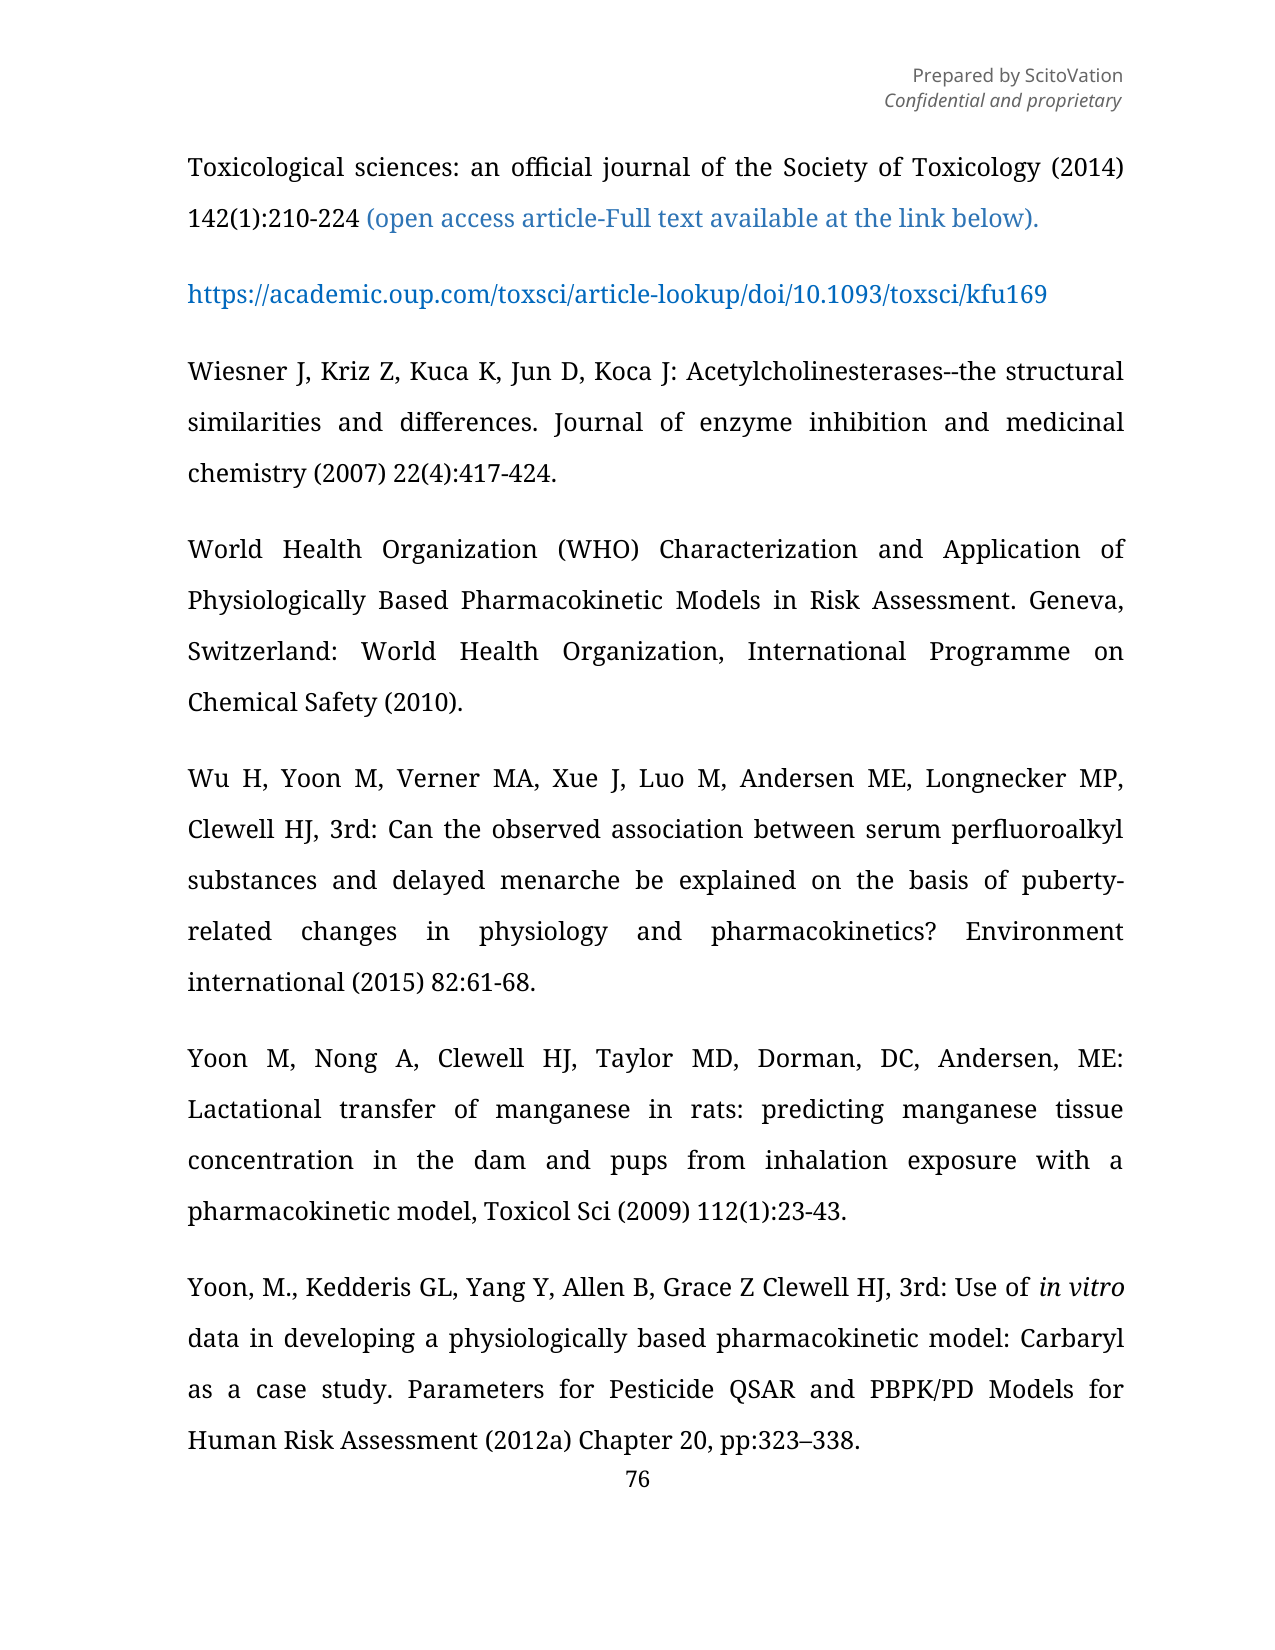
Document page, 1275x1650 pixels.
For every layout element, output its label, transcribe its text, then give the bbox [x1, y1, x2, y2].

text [187, 150, 1125, 235]
text Wiesner J, Kriz Z, Kuca K, Jun D, Koca J: Acetylcholinesterases--the structural similarities and differences. Journal of enzyme inhibition and medicinal chemistry (2007) 22(4):417-424. [187, 353, 1125, 489]
text World Health Organization (WHO) Characterization and Application of Physiologically Based Pharmacokinetic Models in Risk Assessment. Geneva, Switzerland: World Health Organization, International Programme on Chemical Safety (2010). [187, 531, 1125, 718]
text Wu H, Yoon M, Verner MA, Xue J, Luo M, Andersen ME, Longnecker MP, Clewell HJ, 3rd: Can the observed association between serum perfluoroalkyl substances and delayed menarche be explained on the basis of puberty-related changes in physiology and pharmacokinetics? Environment international (2015) 82:61-68. [187, 760, 1125, 999]
text Yoon M, Nong A, Clewell HJ, Taylor MD, Dorman, DC, Andersen, ME: Lactational transfer of manganese in rats: predicting manganese tissue concentration in the dam and pups from inhalation exposure with a pharmacokinetic model, Toxicol Sci (2009) 112(1):23-43. [187, 1041, 1125, 1228]
text https://academic.oup.com/toxsci/article-lookup/doi/10.1093/toxsci/kfu169 [187, 277, 1125, 311]
text Yoon, M., Kedderis GL, Yang Y, Allen B, Grace Z Clewell HJ, 3rd: Use of in vitro data in developing a physiologically based pharmacokinetic model: Carbaryl as a case study. Parameters for Pesticide QSAR and PBPK/PD Models for Human Risk Assessment (2012a) Chapter 20, pp:323–338. [187, 1270, 1125, 1457]
